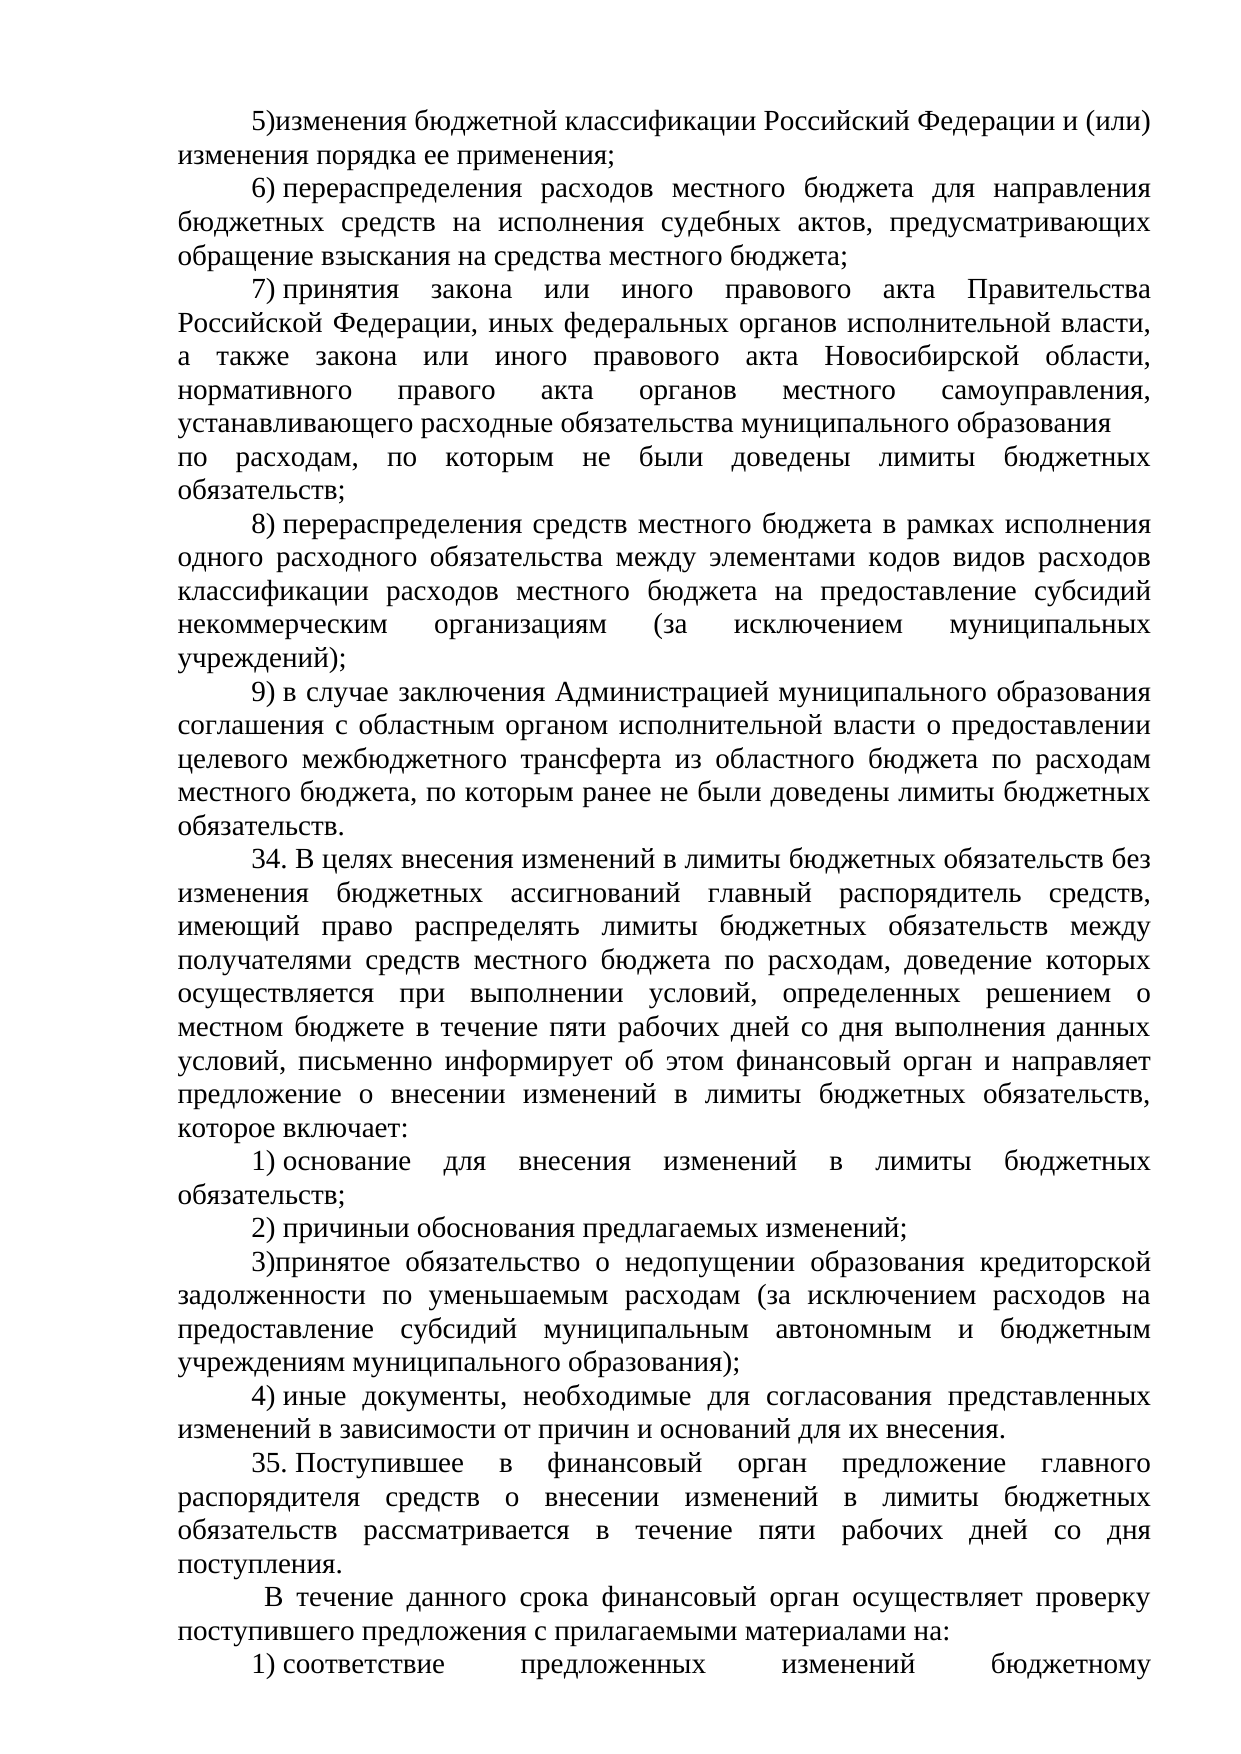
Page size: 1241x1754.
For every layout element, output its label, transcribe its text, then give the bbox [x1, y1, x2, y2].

text 7) принятия закона или иного правового акта Правительства Российской Федерации, иных федеральных органов исполнительной власти, а также закона или иного правового акта Новосибирской области, нормативного правого акта органов местного самоуправления, устанавливающего расходные обязательства муниципального образования по расходам, по которым не были доведены лимиты бюджетных обязательств; [177, 271, 1152, 506]
text 1) основание для внесения изменений в лимиты бюджетных обязательств; [177, 1143, 1152, 1210]
text 3)принятое обязательство о недопущении образования кредиторской задолженности по уменьшаемым расходам (за исключением расходов на предоставление субсидий муниципальным автономным и бюджетным учреждениям муниципального образования); [177, 1244, 1152, 1378]
text 5)изменения бюджетной классификации Российский Федерации и (или) изменения порядка ее применения; [177, 103, 1152, 171]
text 35. Поступившее в финансовый орган предложение главного распорядителя средств о внесении изменений в лимиты бюджетных обязательств рассматривается в течение пяти рабочих дней со дня поступления. [177, 1445, 1152, 1579]
text 2) причиныи обоснования предлагаемых изменений; [177, 1210, 1152, 1244]
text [177, 1646, 1152, 1680]
text В течение данного срока финансовый орган осуществляет проверку поступившего предложения с прилагаемыми материалами на: [177, 1579, 1152, 1646]
text 8) перераспределения средств местного бюджета в рамках исполнения одного расходного обязательства между элементами кодов видов расходов классификации расходов местного бюджета на предоставление субсидий некоммерческим организациям (за исключением муниципальных учреждений); [177, 506, 1152, 674]
text 34. В целях внесения изменений в лимиты бюджетных обязательств без изменения бюджетных ассигнований главный распорядитель средств, имеющий право распределять лимиты бюджетных обязательств между получателями средств местного бюджета по расходам, доведение которых осуществляется при выполнении условий, определенных решением о местном бюджете в течение пяти рабочих дней со дня выполнения данных условий, письменно информирует об этом финансовый орган и направляет предложение о внесении изменений в лимиты бюджетных обязательств, которое включает: [177, 841, 1152, 1143]
text 6) перераспределения расходов местного бюджета для направления бюджетных средств на исполнения судебных актов, предусматривающих обращение взыскания на средства местного бюджета; [177, 171, 1152, 271]
text 4) иные документы, необходимые для согласования представленных изменений в зависимости от причин и оснований для их внесения. [177, 1378, 1152, 1445]
text 9) в случае заключения Администрацией муниципального образования соглашения с областным органом исполнительной власти о предоставлении целевого межбюджетного трансферта из областного бюджета по расходам местного бюджета, по которым ранее не были доведены лимиты бюджетных обязательств. [177, 674, 1152, 841]
